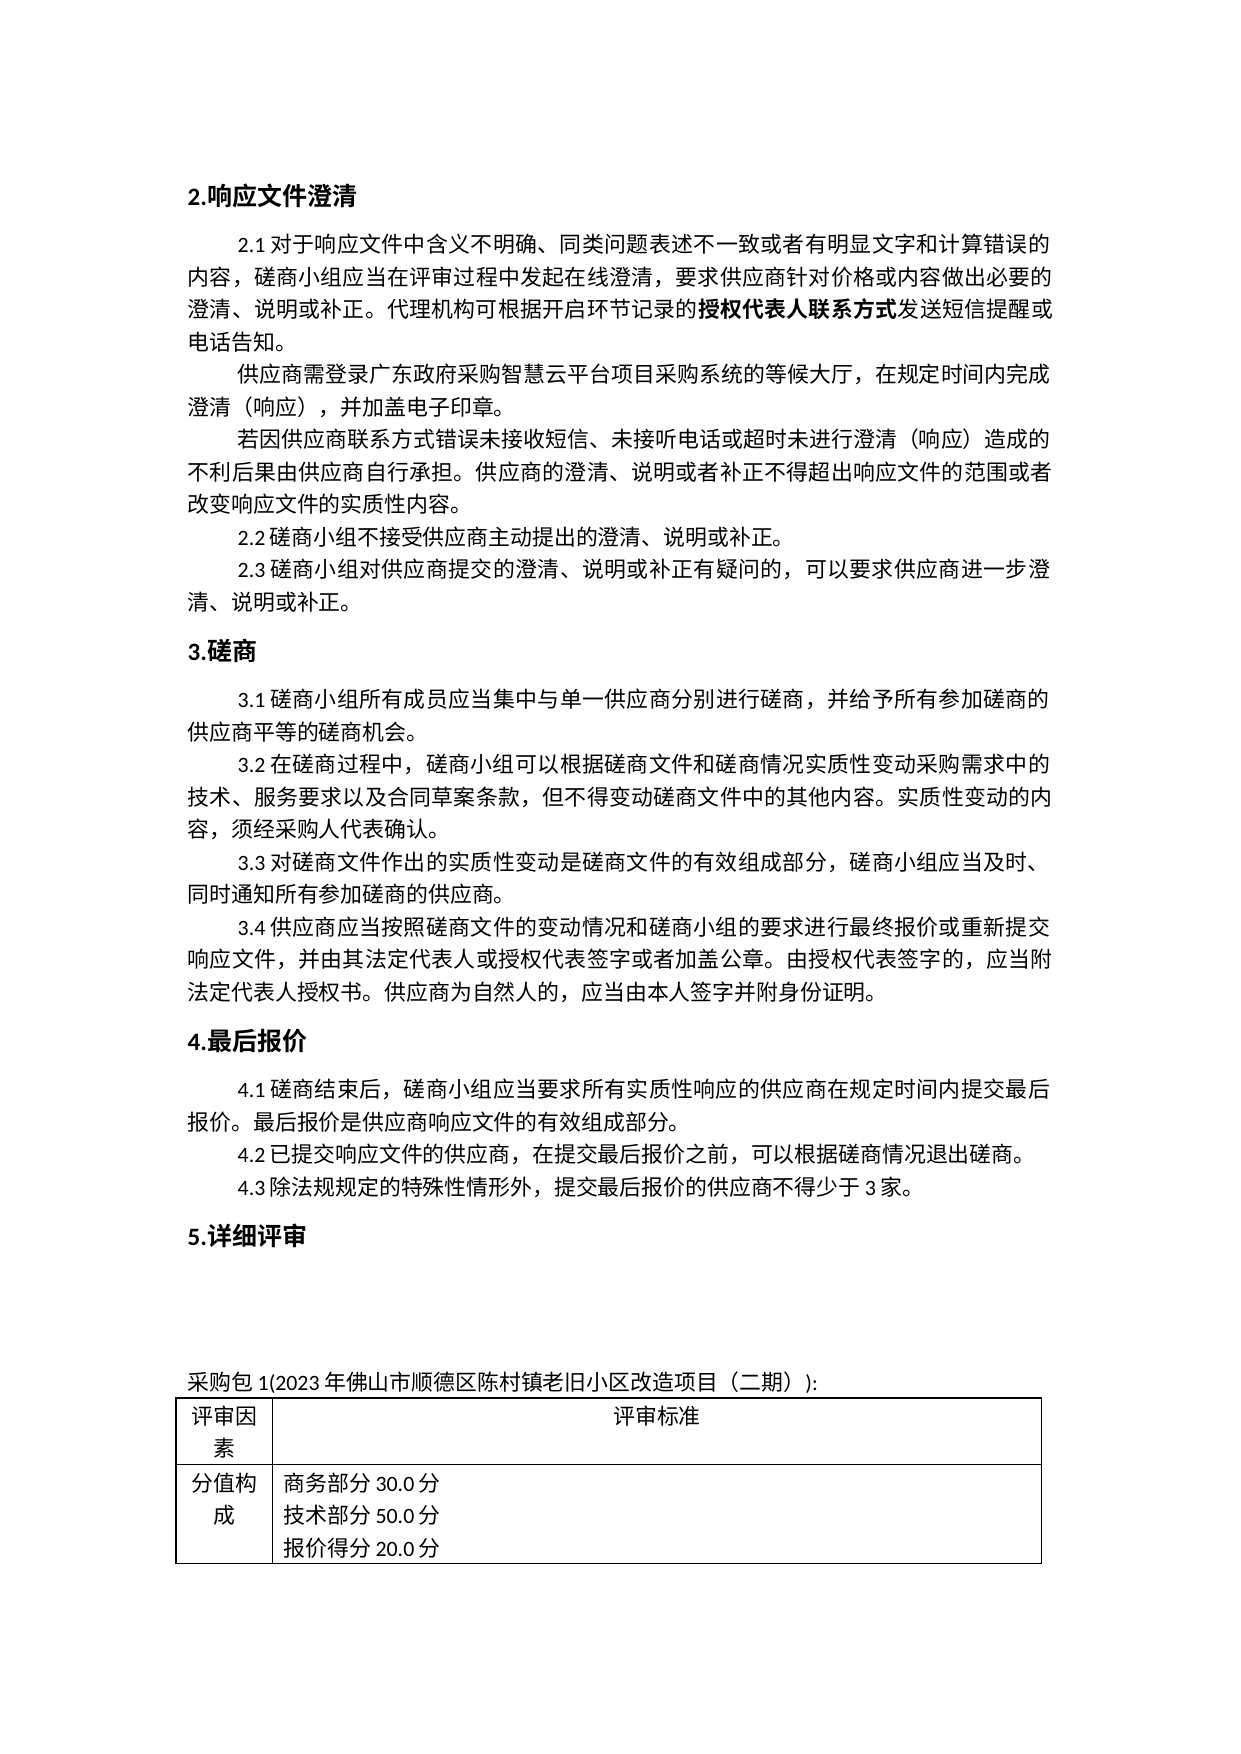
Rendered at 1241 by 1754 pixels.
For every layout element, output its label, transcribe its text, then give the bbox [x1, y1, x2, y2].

table_cell 商务部分30.0分 技术部分50.0分 报价得分20.0分 [273, 1465, 1041, 1563]
text 2.1对于响应文件中含义不明确、同类问题表述不一致或者有明显文字和计算错误的内容，磋商小组应当在评审过程中发起在线澄清，要求供应商针对价格或内容做出必要的澄清、说明或补正。代理机构可根据开启环节记录的授权代表人联系方式发送短信提醒或电话告知。 [187, 227, 1053, 357]
text 4.最后报价 [187, 1007, 1053, 1072]
text 5.详细评审 [187, 1202, 1053, 1267]
text 4.1磋商结束后，磋商小组应当要求所有实质性响应的供应商在规定时间内提交最后报价。最后报价是供应商响应文件的有效组成部分。 [187, 1072, 1053, 1137]
text 若因供应商联系方式错误未接收短信、未接听电话或超时未进行澄清（响应）造成的不利后果由供应商自行承担。供应商的澄清、说明或者补正不得超出响应文件的范围或者改变响应文件的实质性内容。 [187, 422, 1053, 519]
text 2.2磋商小组不接受供应商主动提出的澄清、说明或补正。 [187, 519, 1053, 552]
text 3.磋商 [187, 617, 1053, 682]
text 2.响应文件澄清 [187, 162, 1053, 227]
table_header 评审标准 [273, 1399, 1041, 1463]
text 3.1磋商小组所有成员应当集中与单一供应商分别进行磋商，并给予所有参加磋商的供应商平等的磋商机会。 [187, 682, 1053, 747]
table_header 评审因素 [177, 1399, 272, 1463]
text 4.2已提交响应文件的供应商，在提交最后报价之前，可以根据磋商情况退出磋商。 [187, 1137, 1053, 1169]
text 3.2在磋商过程中，磋商小组可以根据磋商文件和磋商情况实质性变动采购需求中的技术、服务要求以及合同草案条款，但不得变动磋商文件中的其他内容。实质性变动的内容，须经采购人代表确认。 [187, 747, 1053, 844]
text 2.3磋商小组对供应商提交的澄清、说明或补正有疑问的，可以要求供应商进一步澄清、说明或补正。 [187, 552, 1053, 617]
text 3.3对磋商文件作出的实质性变动是磋商文件的有效组成部分，磋商小组应当及时、同时通知所有参加磋商的供应商。 [187, 844, 1053, 909]
text 供应商需登录广东政府采购智慧云平台项目采购系统的等候大厅，在规定时间内完成澄清（响应），并加盖电子印章。 [187, 357, 1053, 422]
text 采购包1(2023年佛山市顺德区陈村镇老旧小区改造项目（二期）): [187, 1364, 1053, 1397]
table_cell 分值构成 [177, 1465, 272, 1563]
text 4.3除法规规定的特殊性情形外，提交最后报价的供应商不得少于3家。 [187, 1169, 1053, 1202]
text 3.4供应商应当按照磋商文件的变动情况和磋商小组的要求进行最终报价或重新提交响应文件，并由其法定代表人或授权代表签字或者加盖公章。由授权代表签字的，应当附法定代表人授权书。供应商为自然人的，应当由本人签字并附身份证明。 [187, 909, 1053, 1007]
